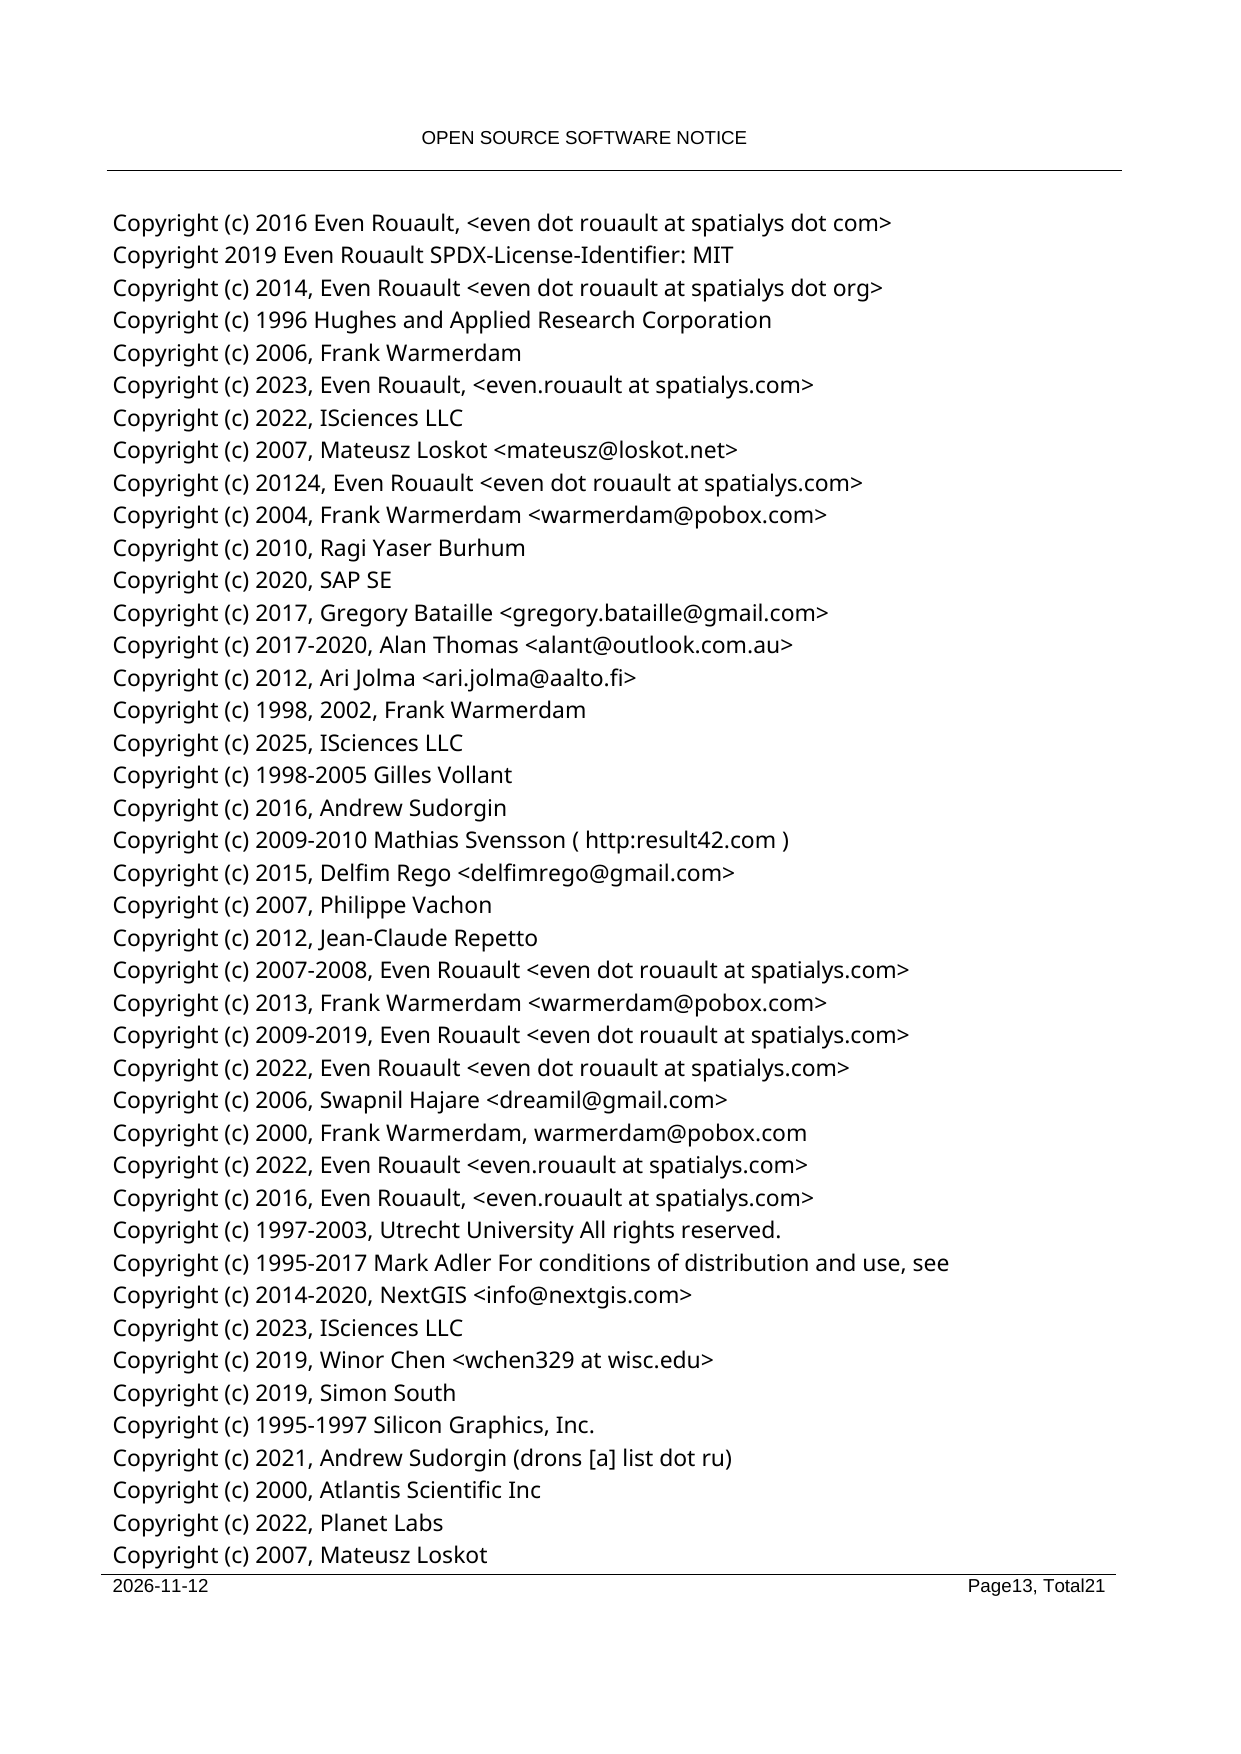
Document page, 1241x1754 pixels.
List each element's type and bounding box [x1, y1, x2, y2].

text [112, 206, 1128, 1571]
